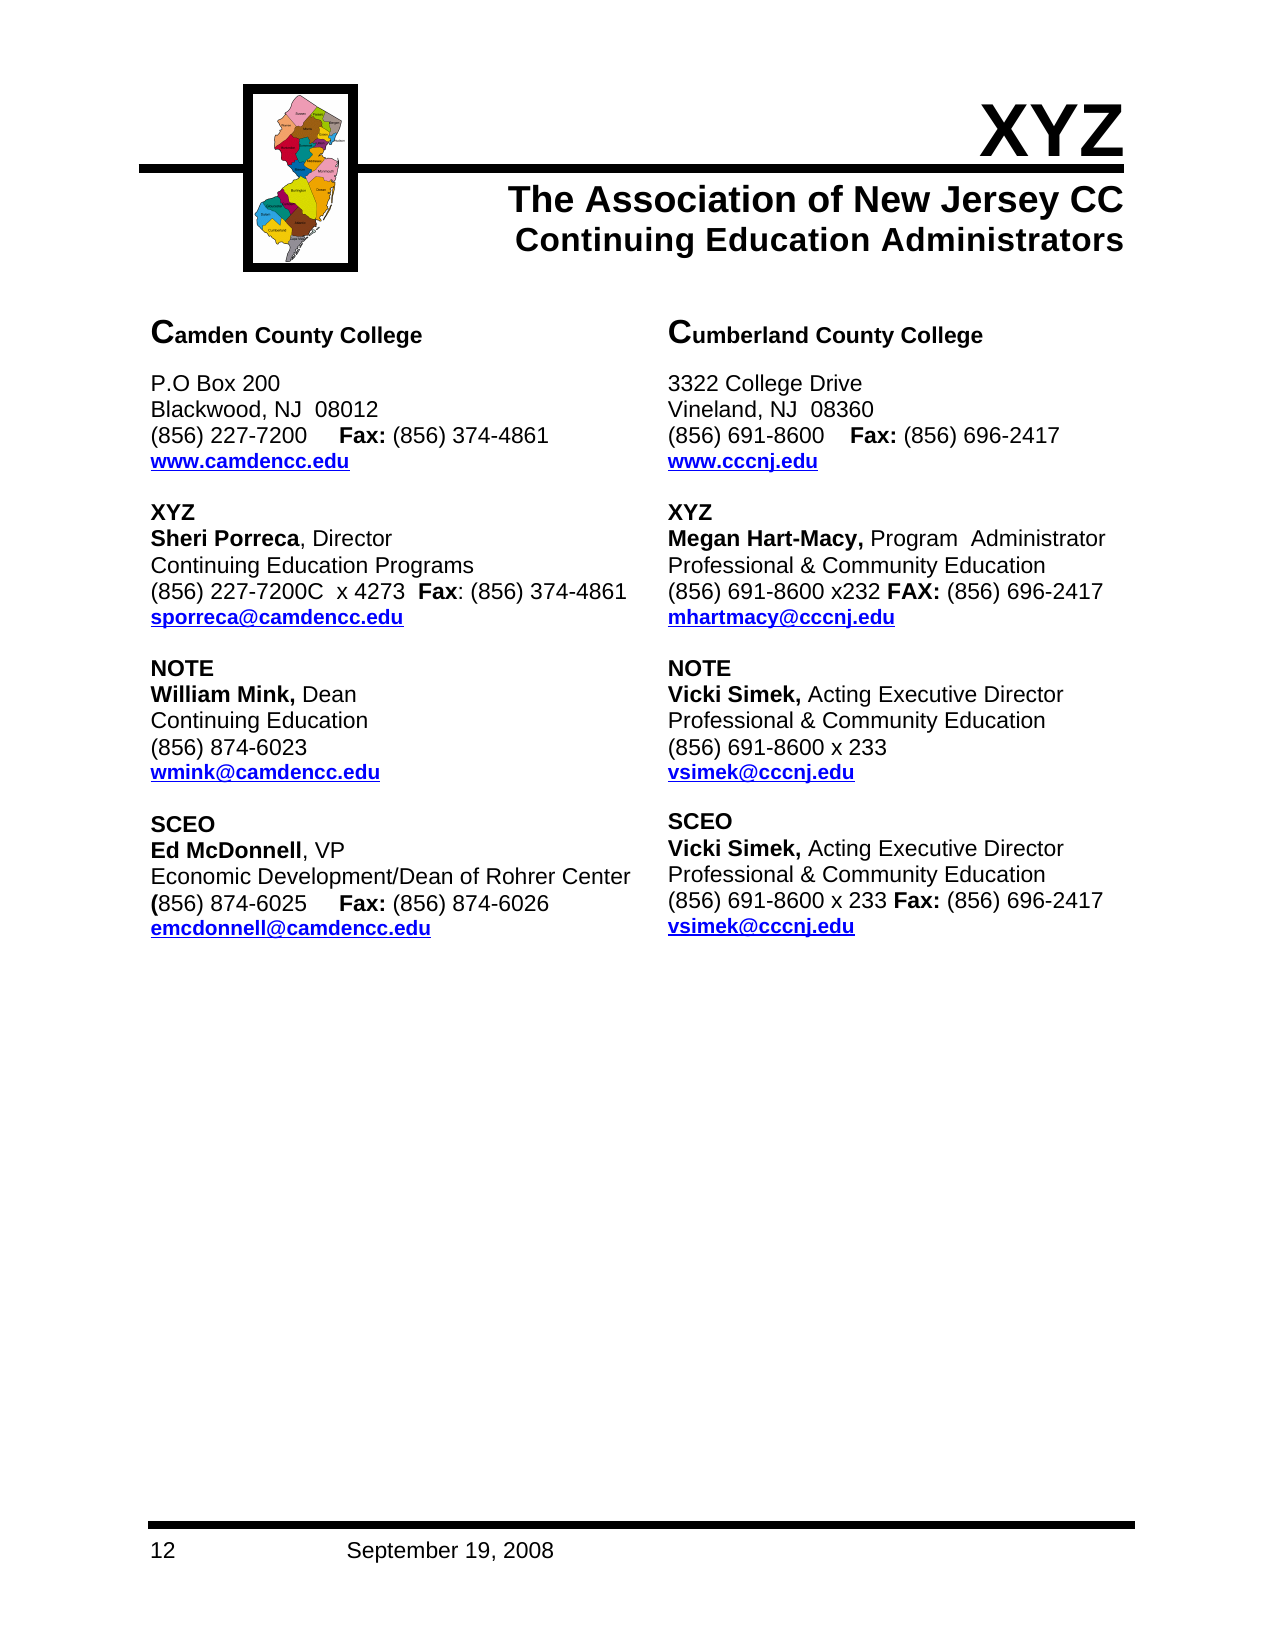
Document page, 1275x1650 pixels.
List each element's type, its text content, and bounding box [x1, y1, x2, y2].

table_header Camden County College P.O Box 200 Blackwood, NJ 08012 (856) 227-7200 Fax: (856) 374-4861 www.camdencc.edu XYZ Sheri Porreca, Director Continuing Education Programs (856) 227-7200C x 4273 Fax: (856) 374-4861 sporreca@camdencc.edu NOTE William Mink, Dean Continuing Education (856) 874-6023 wmink@camdencc.edu SCEO Ed McDonnell, VP Economic Development/Dean of Rohrer Center (856) 874-6025 Fax: (856) 874-6026 emcdonnell@camdencc.edu [139, 303, 656, 993]
picture [253, 94, 348, 263]
table_header Cumberland County College 3322 College Drive Vineland, NJ 08360 (856) 691-8600 Fax: (856) 696-2417 www.cccnj.edu XYZ Megan Hart-Macy, Program Administrator Professional & Community Education (856) 691-8600 x232 FAX: (856) 696-2417 mhartmacy@cccnj.edu NOTE Vicki Simek, Acting Executive Director Professional & Community Education (856) 691-8600 x 233 vsimek@cccnj.edu SCEO Vicki Simek, Acting Executive Director Professional & Community Education (856) 691-8600 x 233 Fax: (856) 696-2417 vsimek@cccnj.edu [656, 303, 1144, 993]
